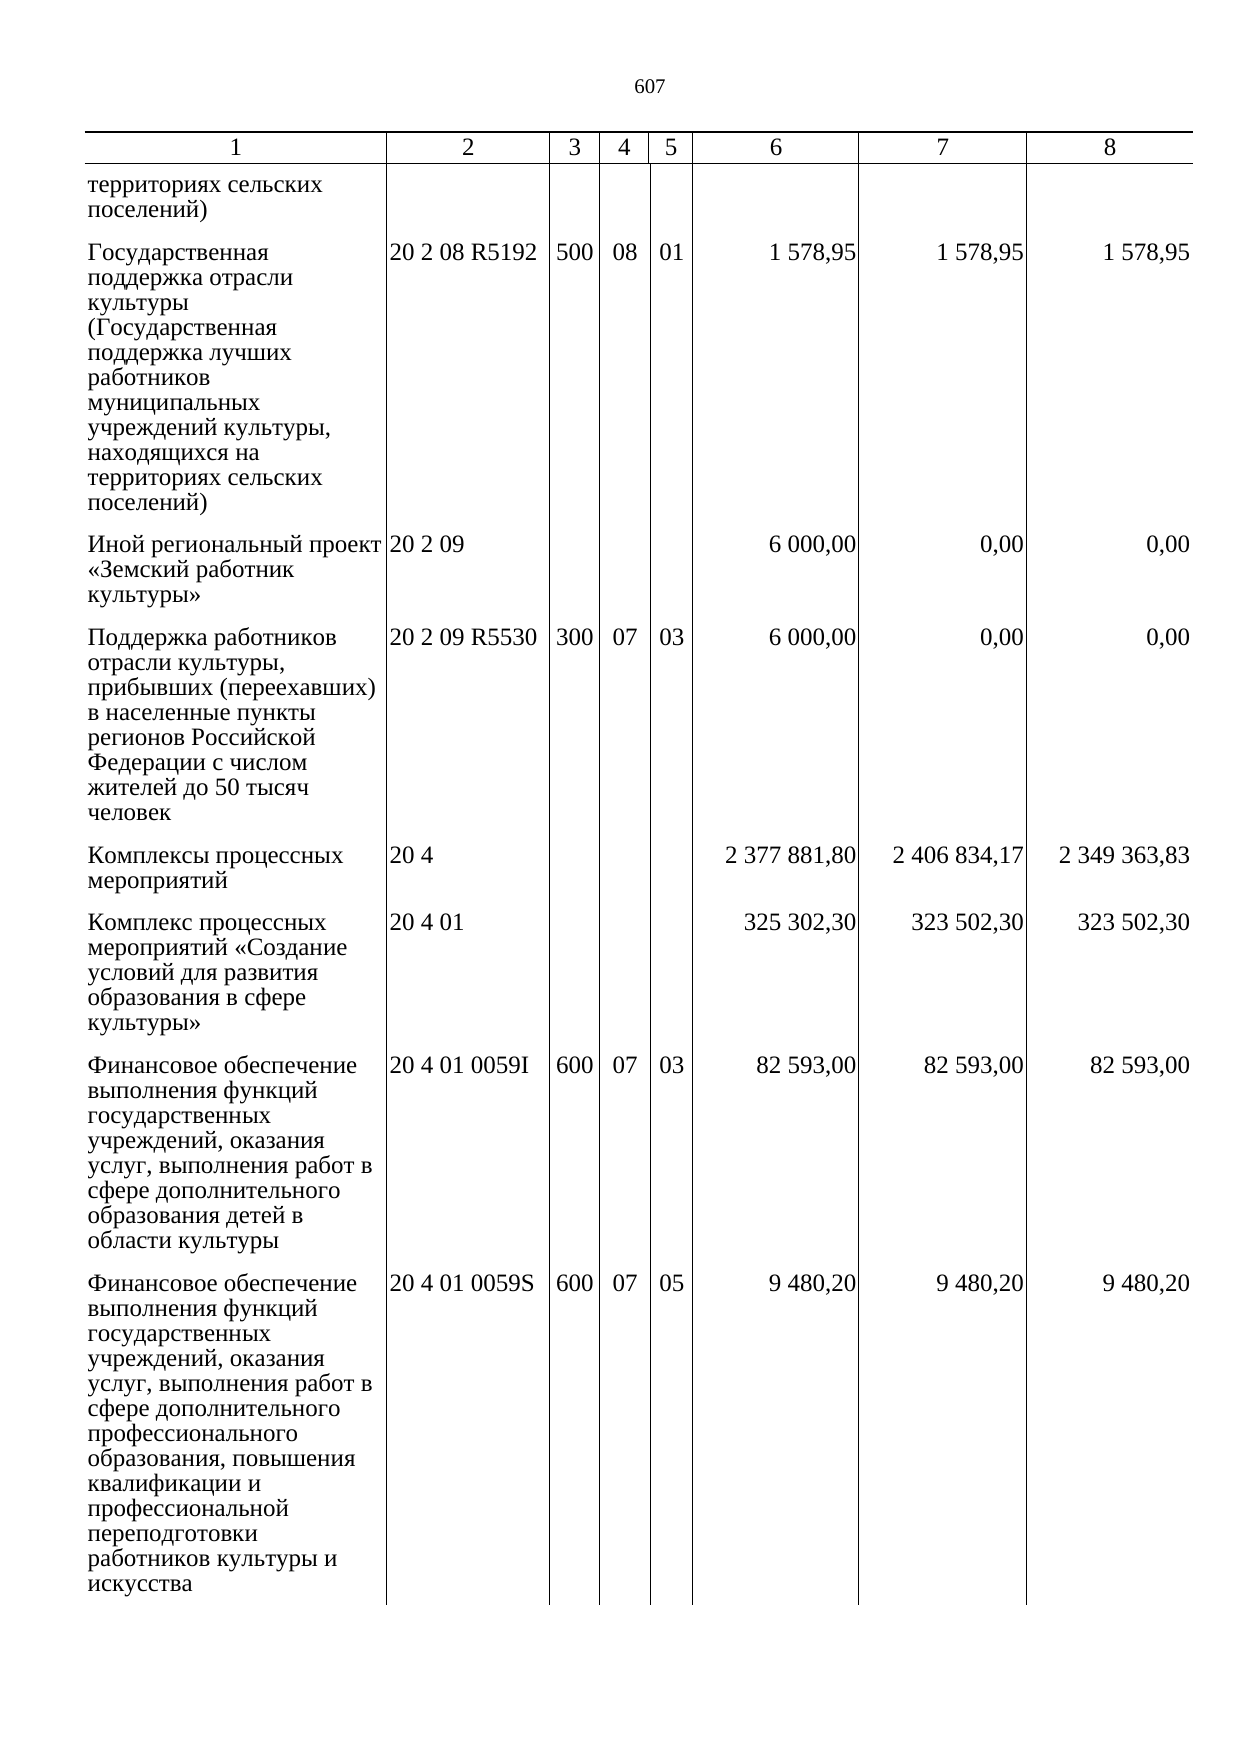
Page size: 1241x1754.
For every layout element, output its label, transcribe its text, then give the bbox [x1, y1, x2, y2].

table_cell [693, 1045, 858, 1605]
table_header 1 [85, 133, 386, 163]
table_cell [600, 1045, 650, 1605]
table_header 7 [859, 133, 1026, 163]
table_header 8 [1027, 133, 1193, 163]
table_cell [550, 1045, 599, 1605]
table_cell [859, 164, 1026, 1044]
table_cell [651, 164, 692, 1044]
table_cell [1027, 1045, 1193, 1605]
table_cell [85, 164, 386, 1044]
table_header 3 [550, 133, 599, 163]
table_header 6 [693, 133, 858, 163]
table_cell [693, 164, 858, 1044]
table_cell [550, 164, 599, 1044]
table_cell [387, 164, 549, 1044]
table_header 4 [600, 133, 648, 163]
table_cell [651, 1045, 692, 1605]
table_header 5 [649, 133, 692, 163]
table_header 2 [387, 133, 549, 163]
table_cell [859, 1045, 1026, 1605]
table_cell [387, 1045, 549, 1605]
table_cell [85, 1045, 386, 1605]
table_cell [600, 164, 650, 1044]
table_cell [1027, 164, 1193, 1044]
